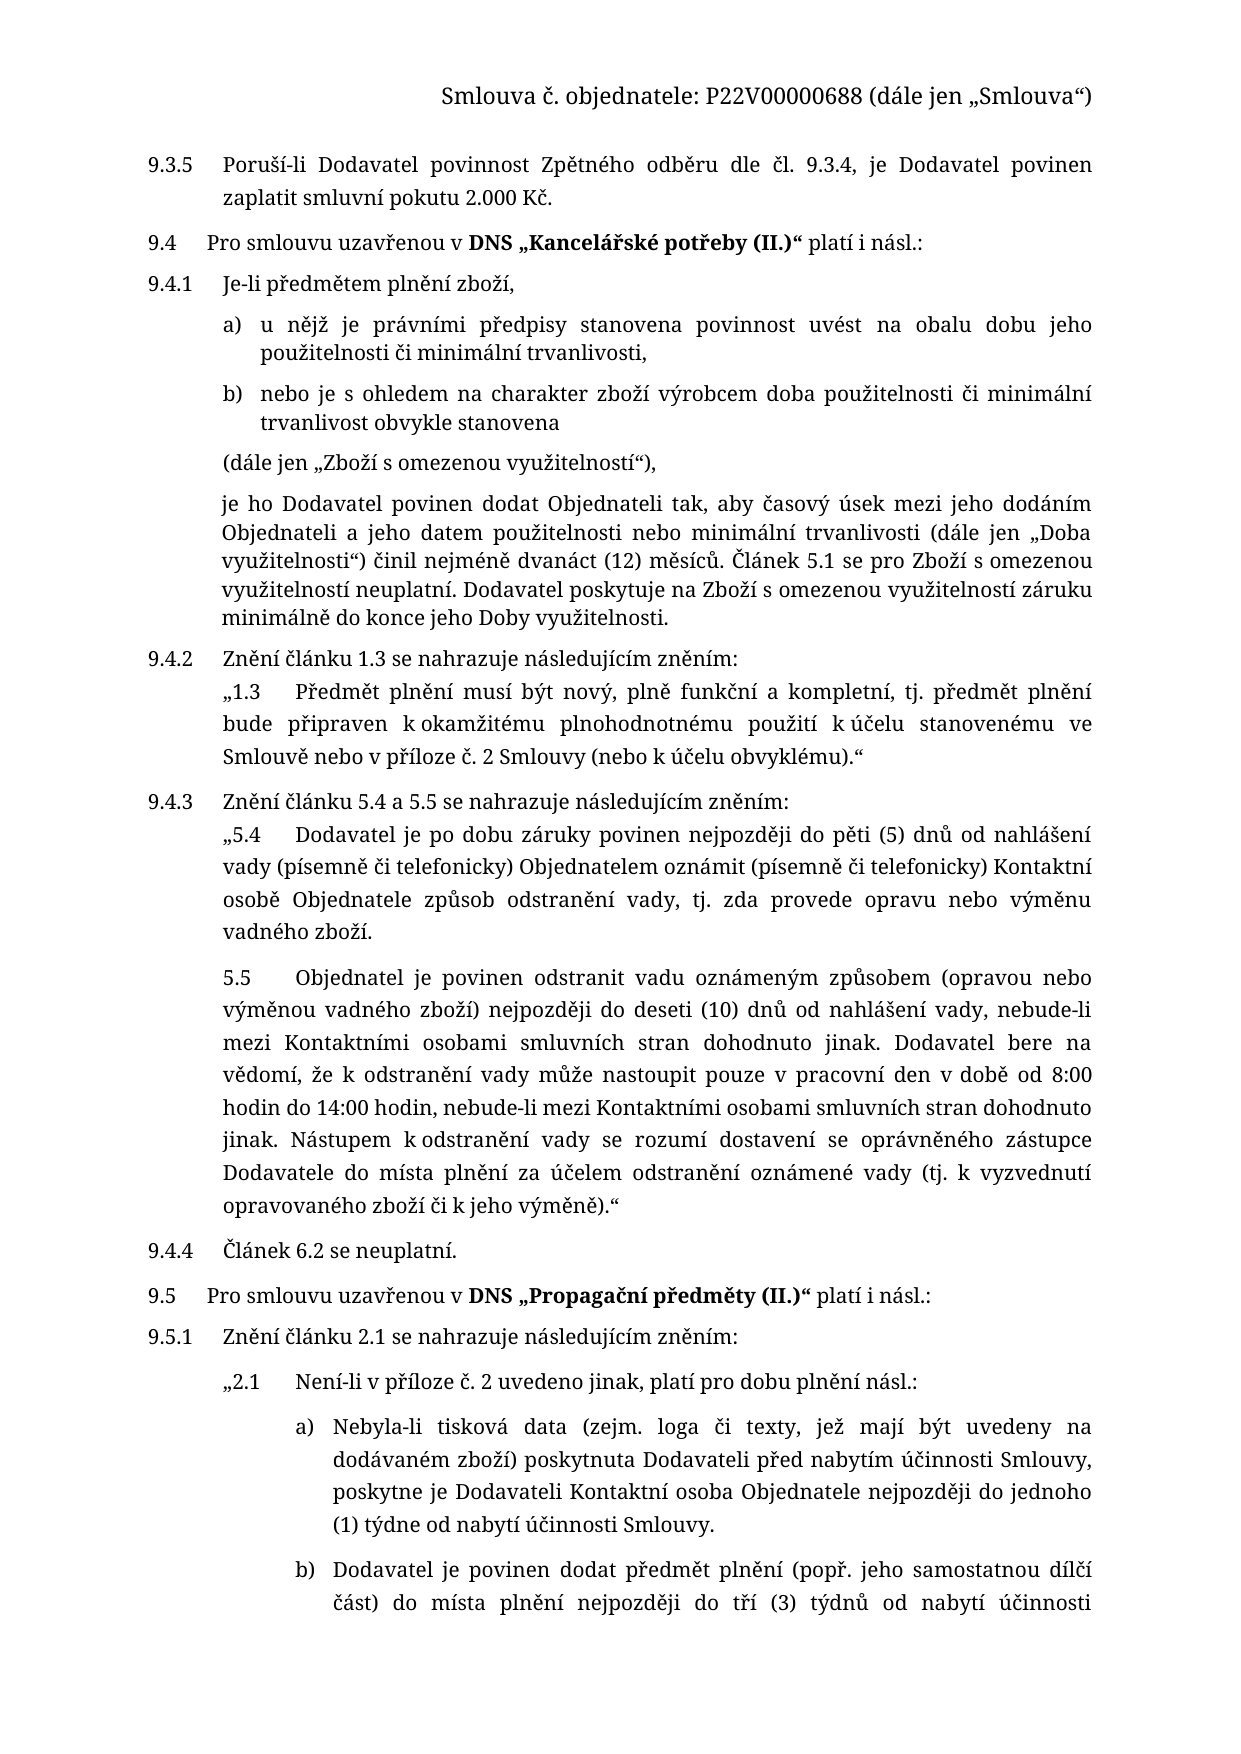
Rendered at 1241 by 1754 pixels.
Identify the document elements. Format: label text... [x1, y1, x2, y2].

list Je-li předmětem plnění zboží, [148, 269, 1093, 297]
list Pro smlouvu uzavřenou v DNS „Kancelářské potřeby (II.)“ platí i násl.: [148, 228, 1093, 256]
list „5.4 Dodavatel je po dobu záruky povinen nejpozději do pěti (5) dnů od nahlášení vady (písemně či telefonicky) Objednatelem oznámit (písemně či telefonicky) Kontaktní osobě Objednatele způsob odstranění vady, tj. zda provede opravu nebo výměnu vadného zboží. [223, 820, 1093, 946]
list Článek 6.2 se neuplatní. [148, 1236, 1093, 1264]
list Znění článku 2.1 se nahrazuje následujícím zněním: [148, 1322, 1093, 1350]
list „2.1 Není-li v příloze č. 2 uvedeno jinak, platí pro dobu plnění násl.: [223, 1367, 1093, 1396]
list Pro smlouvu uzavřenou v DNS „Propagační předměty (II.)“ platí i násl.: [148, 1281, 1093, 1309]
list u nějž je právními předpisy stanovena povinnost uvést na obalu dobu jeho použitelnosti či minimální trvanlivosti, [223, 310, 1093, 367]
list „1.3 Předmět plnění musí být nový, plně funkční a kompletní, tj. předmět plnění bude připraven k okamžitému plnohodnotnému použití k účelu stanovenému ve Smlouvě nebo v příloze č. 2 Smlouvy (nebo k účelu obvyklému).“ [223, 677, 1093, 770]
list nebo je s ohledem na charakter zboží výrobcem doba použitelnosti či minimální trvanlivost obvykle stanovena [223, 379, 1093, 436]
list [295, 1555, 1093, 1616]
list Nebyla-li tisková data (zejm. loga či texty, jež mají být uvedeny na dodávaném zboží) poskytnuta Dodavateli před nabytím účinnosti Smlouvy, poskytne je Dodavateli Kontaktní osoba Objednatele nejpozději do jednoho (1) týdne od nabytí účinnosti Smlouvy. [295, 1412, 1093, 1538]
list Znění článku 1.3 se nahrazuje následujícím zněním: [148, 644, 1093, 673]
list Znění článku 5.4 a 5.5 se nahrazuje následujícím zněním: [148, 787, 1093, 816]
text (dále jen „Zboží s omezenou využitelností“), [223, 448, 1093, 477]
list 5.5 Objednatel je povinen odstranit vadu oznámeným způsobem (opravou nebo výměnou vadného zboží) nejpozději do deseti (10) dnů od nahlášení vady, nebude-li mezi Kontaktními osobami smluvních stran dohodnuto jinak. Dodavatel bere na vědomí, že k odstranění vady může nastoupit pouze v pracovní den v době od 8:00 hodin do 14:00 hodin, nebude-li mezi Kontaktními osobami smluvních stran dohodnuto jinak. Nástupem k odstranění vady se rozumí dostavení se oprávněného zástupce Dodavatele do místa plnění za účelem odstranění oznámené vady (tj. k vyzvednutí opravovaného zboží či k jeho výměně).“ [223, 963, 1093, 1219]
list Poruší-li Dodavatel povinnost Zpětného odběru dle čl. 9.3.4, je Dodavatel povinen zaplatit smluvní pokutu 2.000 Kč. [148, 150, 1093, 211]
text je ho Dodavatel povinen dodat Objednateli tak, aby časový úsek mezi jeho dodáním Objednateli a jeho datem použitelnosti nebo minimální trvanlivosti (dále jen „Doba využitelnosti“) činil nejméně dvanáct (12) měsíců. Článek 5.1 se pro Zboží s omezenou využitelností neuplatní. Dodavatel poskytuje na Zboží s omezenou využitelností záruku minimálně do konce jeho Doby využitelnosti. [221, 489, 1093, 632]
